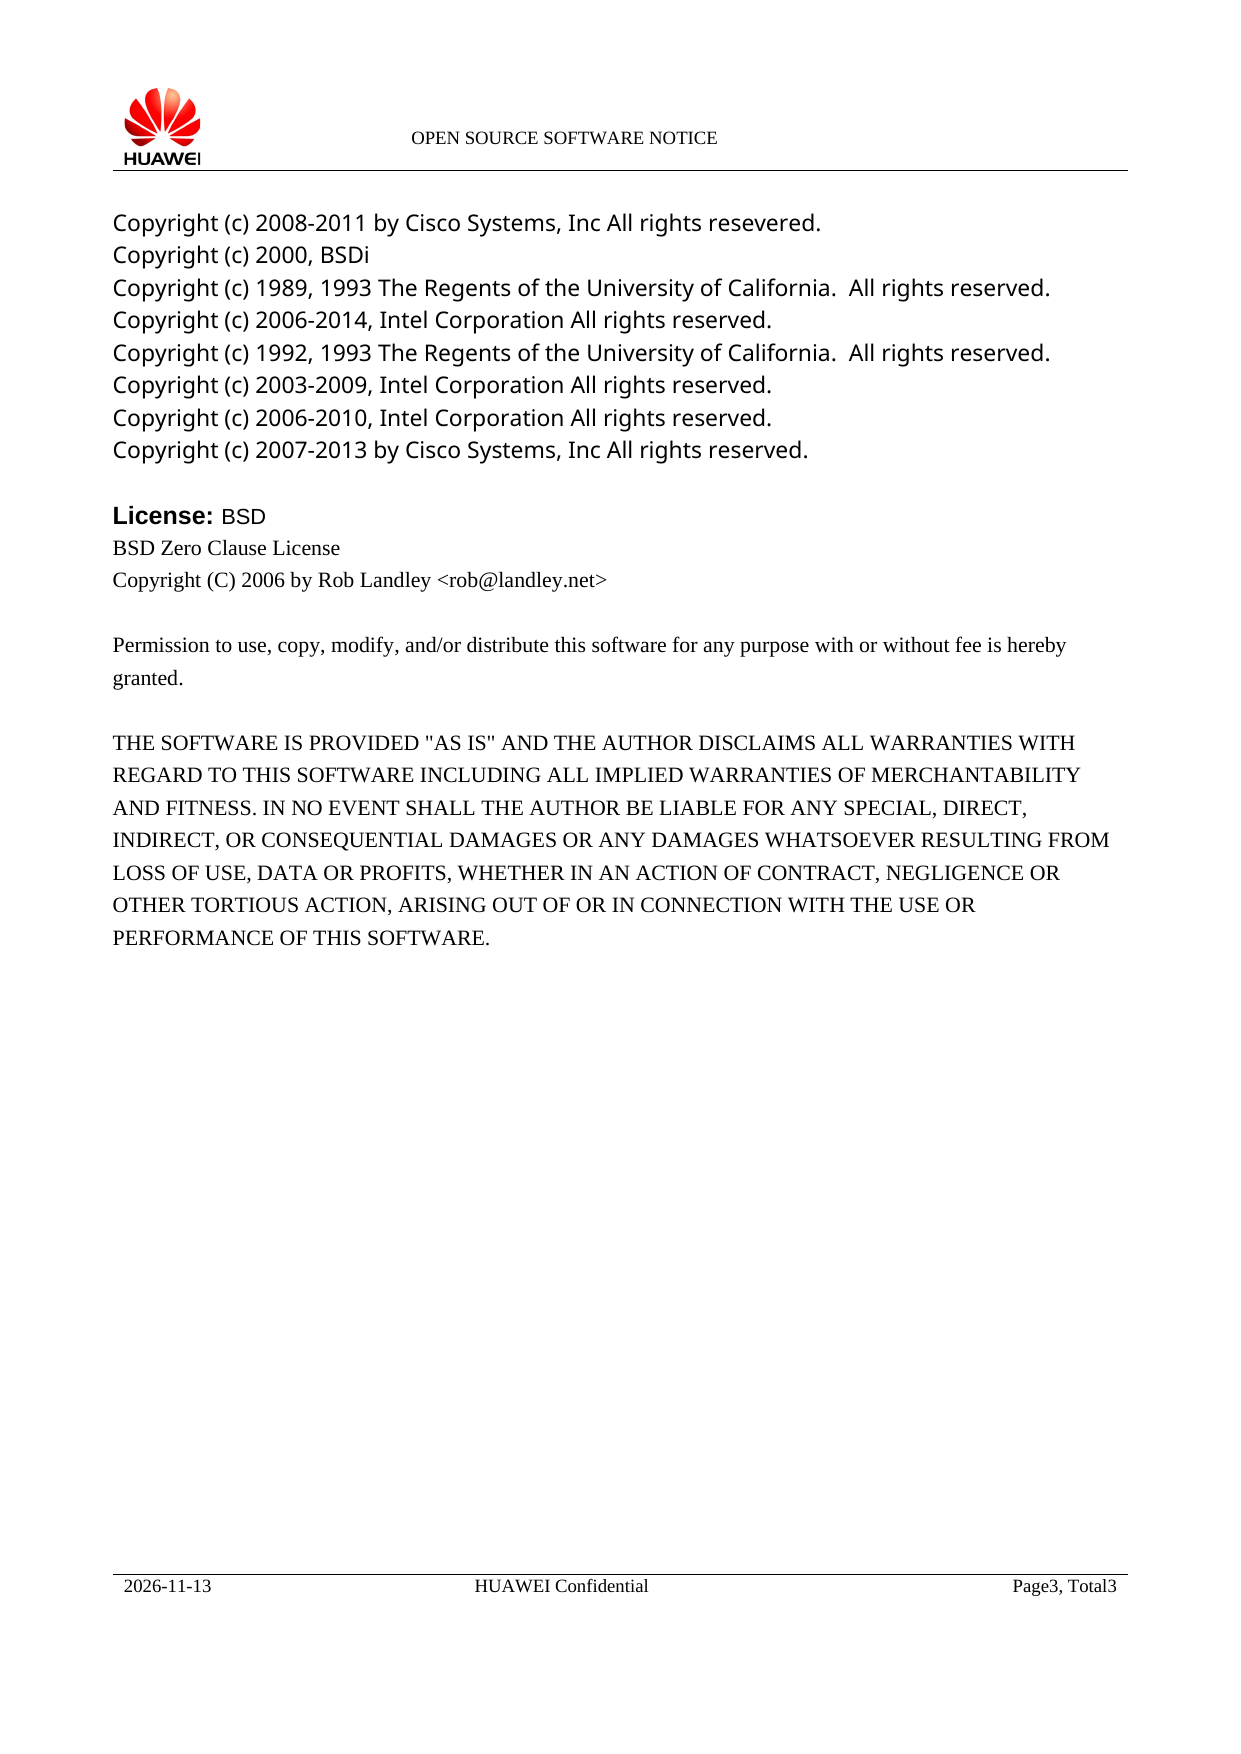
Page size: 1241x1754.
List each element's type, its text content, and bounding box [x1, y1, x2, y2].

picture [124, 88, 201, 165]
text License: BSD [112, 499, 1128, 531]
text BSD Zero Clause License Copyright (C) 2006 by Rob Landley <rob@landley.net> Permission to use, copy, modify, and/or distribute this software for any purpose with or without fee is hereby granted. THE SOFTWARE IS PROVIDED "AS IS" AND THE AUTHOR DISCLAIMS ALL WARRANTIES WITH REGARD TO THIS SOFTWARE INCLUDING ALL IMPLIED WARRANTIES OF MERCHANTABILITY AND FITNESS. IN NO EVENT SHALL THE AUTHOR BE LIABLE FOR ANY SPECIAL, DIRECT, INDIRECT, OR CONSEQUENTIAL DAMAGES OR ANY DAMAGES WHATSOEVER RESULTING FROM LOSS OF USE, DATA OR PROFITS, WHETHER IN AN ACTION OF CONTRACT, NEGLIGENCE OR OTHER TORTIOUS ACTION, ARISING OUT OF OR IN CONNECTION WITH THE USE OR PERFORMANCE OF THIS SOFTWARE. [112, 531, 1128, 986]
